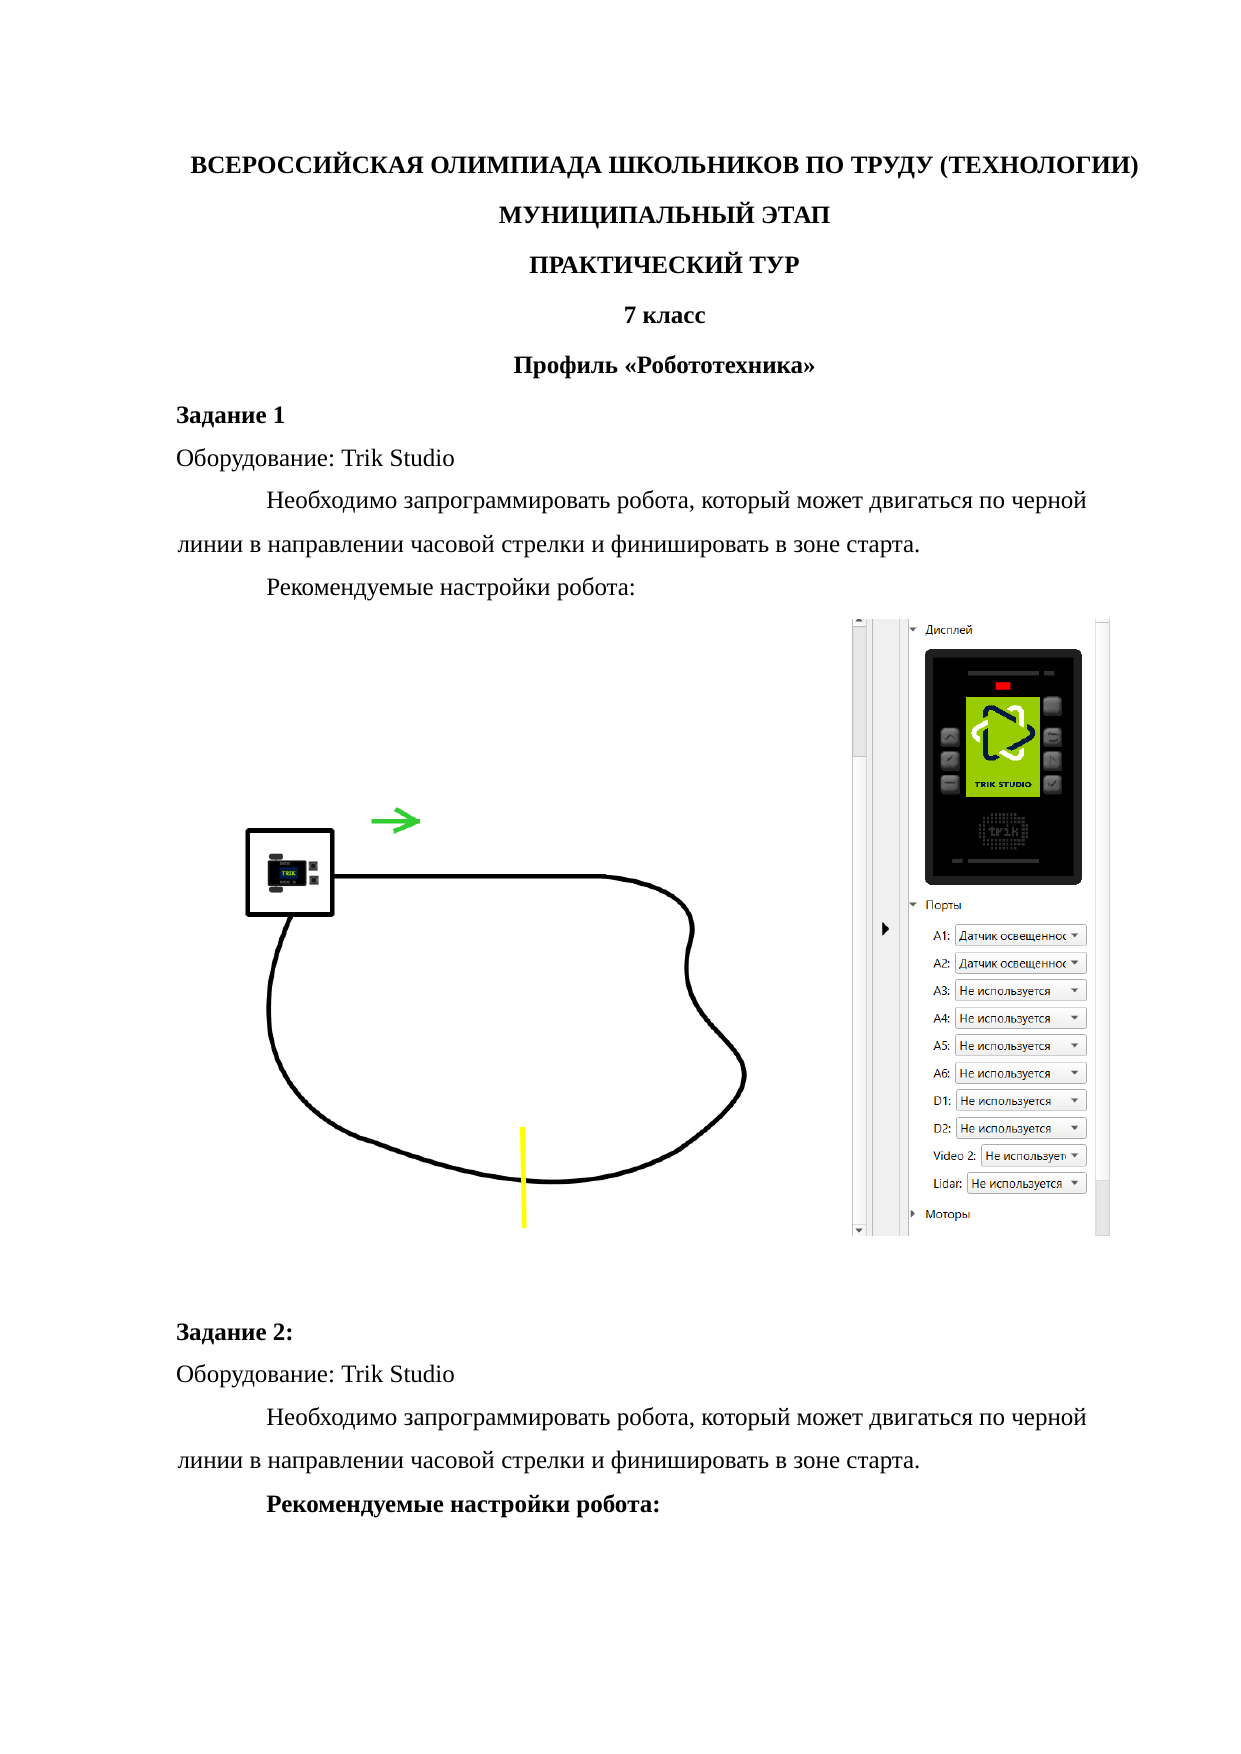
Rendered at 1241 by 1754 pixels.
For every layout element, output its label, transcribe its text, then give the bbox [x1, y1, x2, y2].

text ПРАКТИЧЕСКИЙ ТУР [177, 250, 1151, 279]
text Задание 1 [176, 400, 1152, 429]
text МУНИЦИПАЛЬНЫЙ ЭТАП [177, 200, 1151, 229]
text Профиль «Робототехника» [177, 350, 1151, 379]
text Необходимо запрограммировать робота, который может двигаться по черной линии в направлении часовой стрелки и финишировать в зоне старта. [177, 485, 1152, 557]
text 7 класс [177, 300, 1152, 329]
text Оборудование: Trik Studio [176, 1359, 1152, 1388]
text Оборудование: Trik Studio [176, 443, 1152, 471]
text Задание 2: [176, 1317, 1152, 1345]
picture [190, 619, 1110, 1236]
text Рекомендуемые настройки робота: [177, 1489, 1152, 1517]
text Необходимо запрограммировать робота, который может двигаться по черной линии в направлении часовой стрелки и финишировать в зоне старта. [177, 1402, 1152, 1474]
text Рекомендуемые настройки робота: [177, 572, 1152, 601]
text ВСЕРОССИЙСКАЯ ОЛИМПИАДА ШКОЛЬНИКОВ ПО ТРУДУ (ТЕХНОЛОГИИ) [177, 150, 1151, 179]
